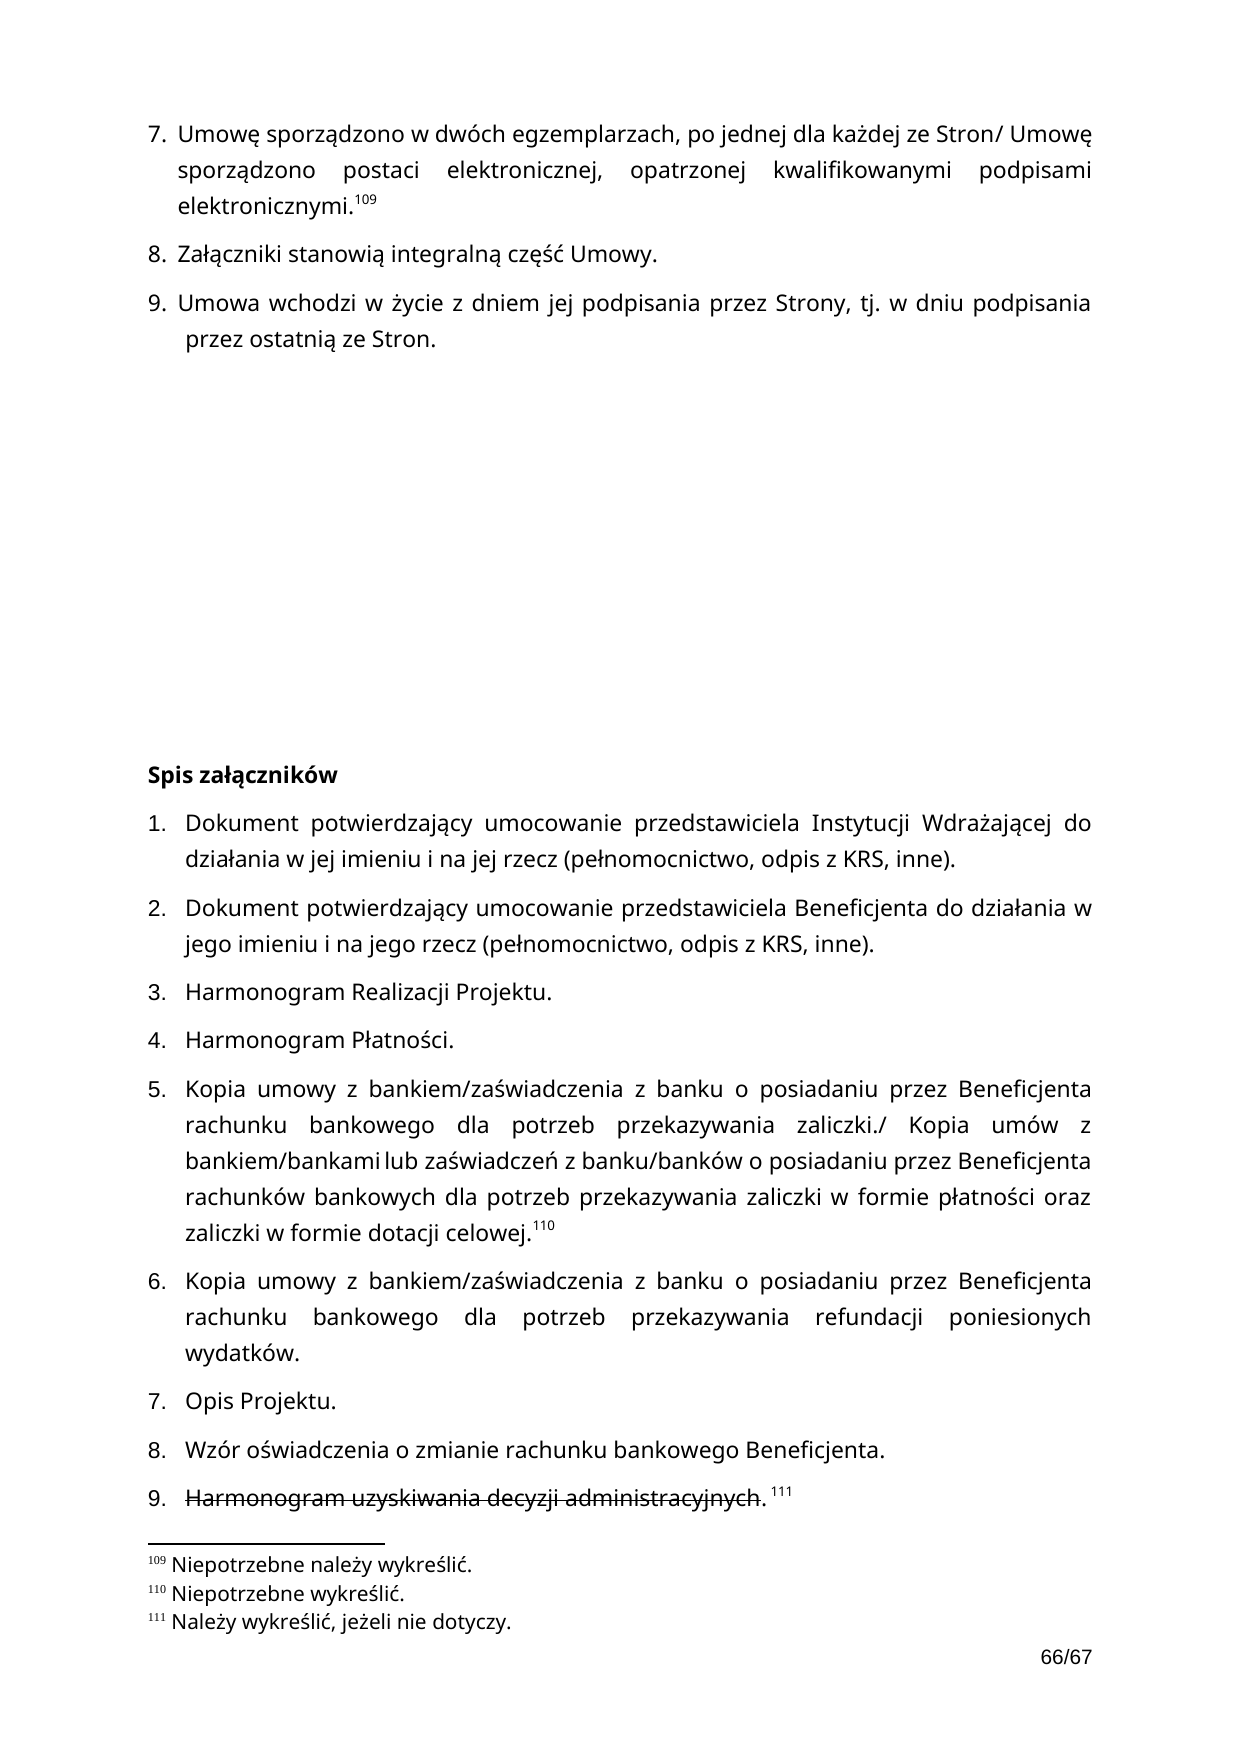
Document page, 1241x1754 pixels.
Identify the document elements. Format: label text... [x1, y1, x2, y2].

list Dokument potwierdzający umocowanie przedstawiciela Instytucji Wdrażającej do działania w jej imieniu i na jej rzecz (pełnomocnictwo, odpis z KRS, inne). [148, 807, 1092, 874]
list Kopia umowy z bankiem/zaświadczenia z banku o posiadaniu przez Beneficjenta rachunku bankowego dla potrzeb przekazywania refundacji poniesionych wydatków. [148, 1265, 1092, 1368]
text Spis załączników [148, 759, 1092, 790]
list Harmonogram Płatności. [148, 1024, 1092, 1056]
list Umowę sporządzono w dwóch egzemplarzach, po jednej dla każdej ze Stron/ Umowę sporządzono postaci elektronicznej, opatrzonej kwalifikowanymi podpisami elektronicznymi. [148, 118, 1092, 221]
list Harmonogram uzyskiwania decyzji administracyjnych. [148, 1482, 1092, 1513]
list Kopia umowy z bankiem/zaświadczenia z banku o posiadaniu przez Beneficjenta rachunku bankowego dla potrzeb przekazywania zaliczki./ Kopia umów z bankiem/bankami lub zaświadczeń z banku/banków o posiadaniu przez Beneficjenta rachunków bankowych dla potrzeb przekazywania zaliczki w formie płatności oraz zaliczki w formie dotacji celowej. [148, 1073, 1092, 1248]
list Załączniki stanowią integralną część Umowy. [148, 238, 1092, 270]
list Opis Projektu. [148, 1385, 1092, 1417]
list Harmonogram Realizacji Projektu. [148, 976, 1092, 1007]
list Dokument potwierdzający umocowanie przedstawiciela Beneficjenta do działania w jego imieniu i na jego rzecz (pełnomocnictwo, odpis z KRS, inne). [148, 892, 1092, 959]
list Wzór oświadczenia o zmianie rachunku bankowego Beneficjenta. [148, 1434, 1092, 1465]
list Umowa wchodzi w życie z dniem jej podpisania przez Strony, tj. w dniu podpisania przez ostatnią ze Stron. [148, 287, 1092, 354]
